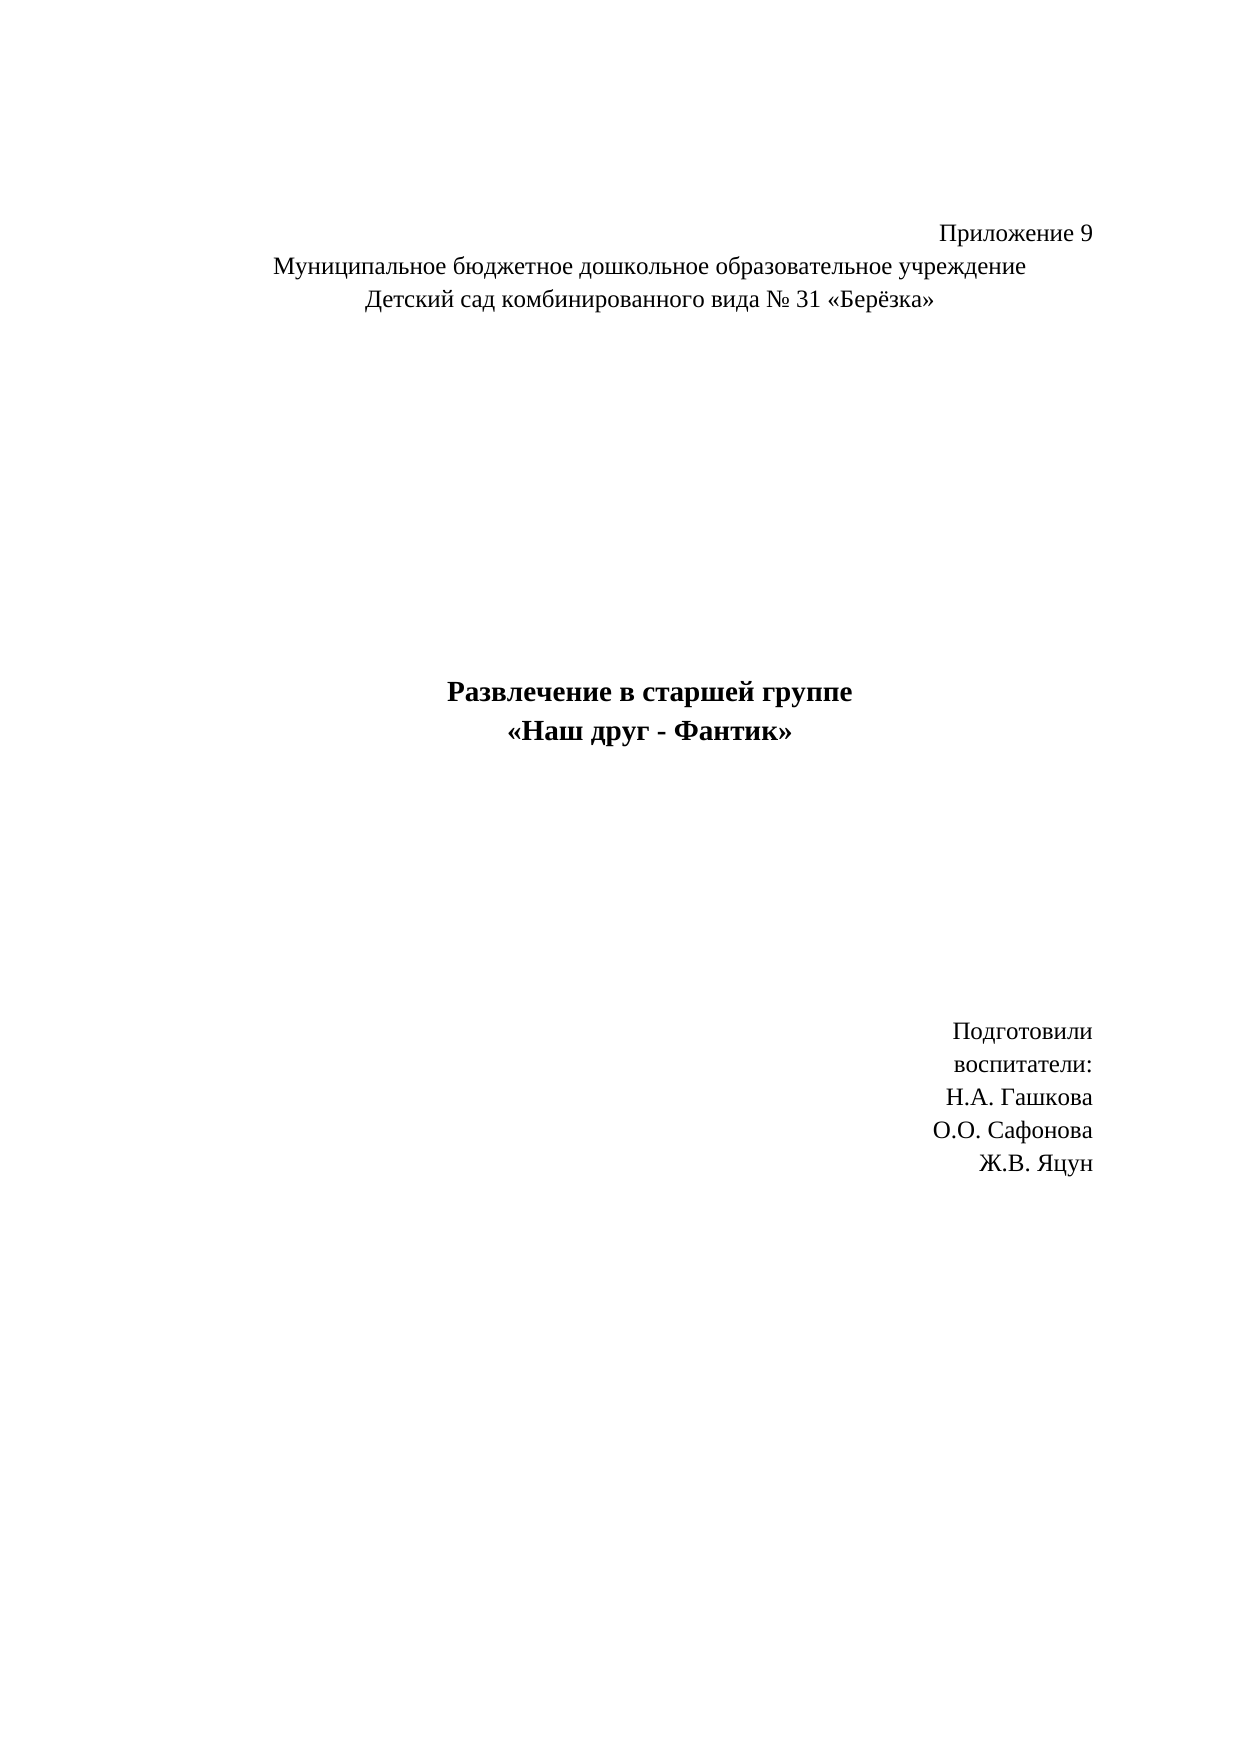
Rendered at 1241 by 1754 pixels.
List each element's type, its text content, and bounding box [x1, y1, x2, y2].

text Приложение 9 [207, 218, 1093, 247]
text Детский сад комбинированного вида № 31 «Берёзка» [207, 284, 1093, 313]
text воспитатели: [207, 1049, 1093, 1078]
text Ж.В. Яцун [207, 1148, 1093, 1177]
text О.О. Сафонова [207, 1115, 1093, 1144]
text Муниципальное бюджетное дошкольное образовательное учреждение [207, 251, 1093, 280]
text Развлечение в старшей группе [207, 674, 1093, 708]
text Н.А. Гашкова [207, 1082, 1093, 1111]
text Подготовили [207, 1016, 1093, 1045]
text «Наш друг - Фантик» [207, 713, 1093, 747]
